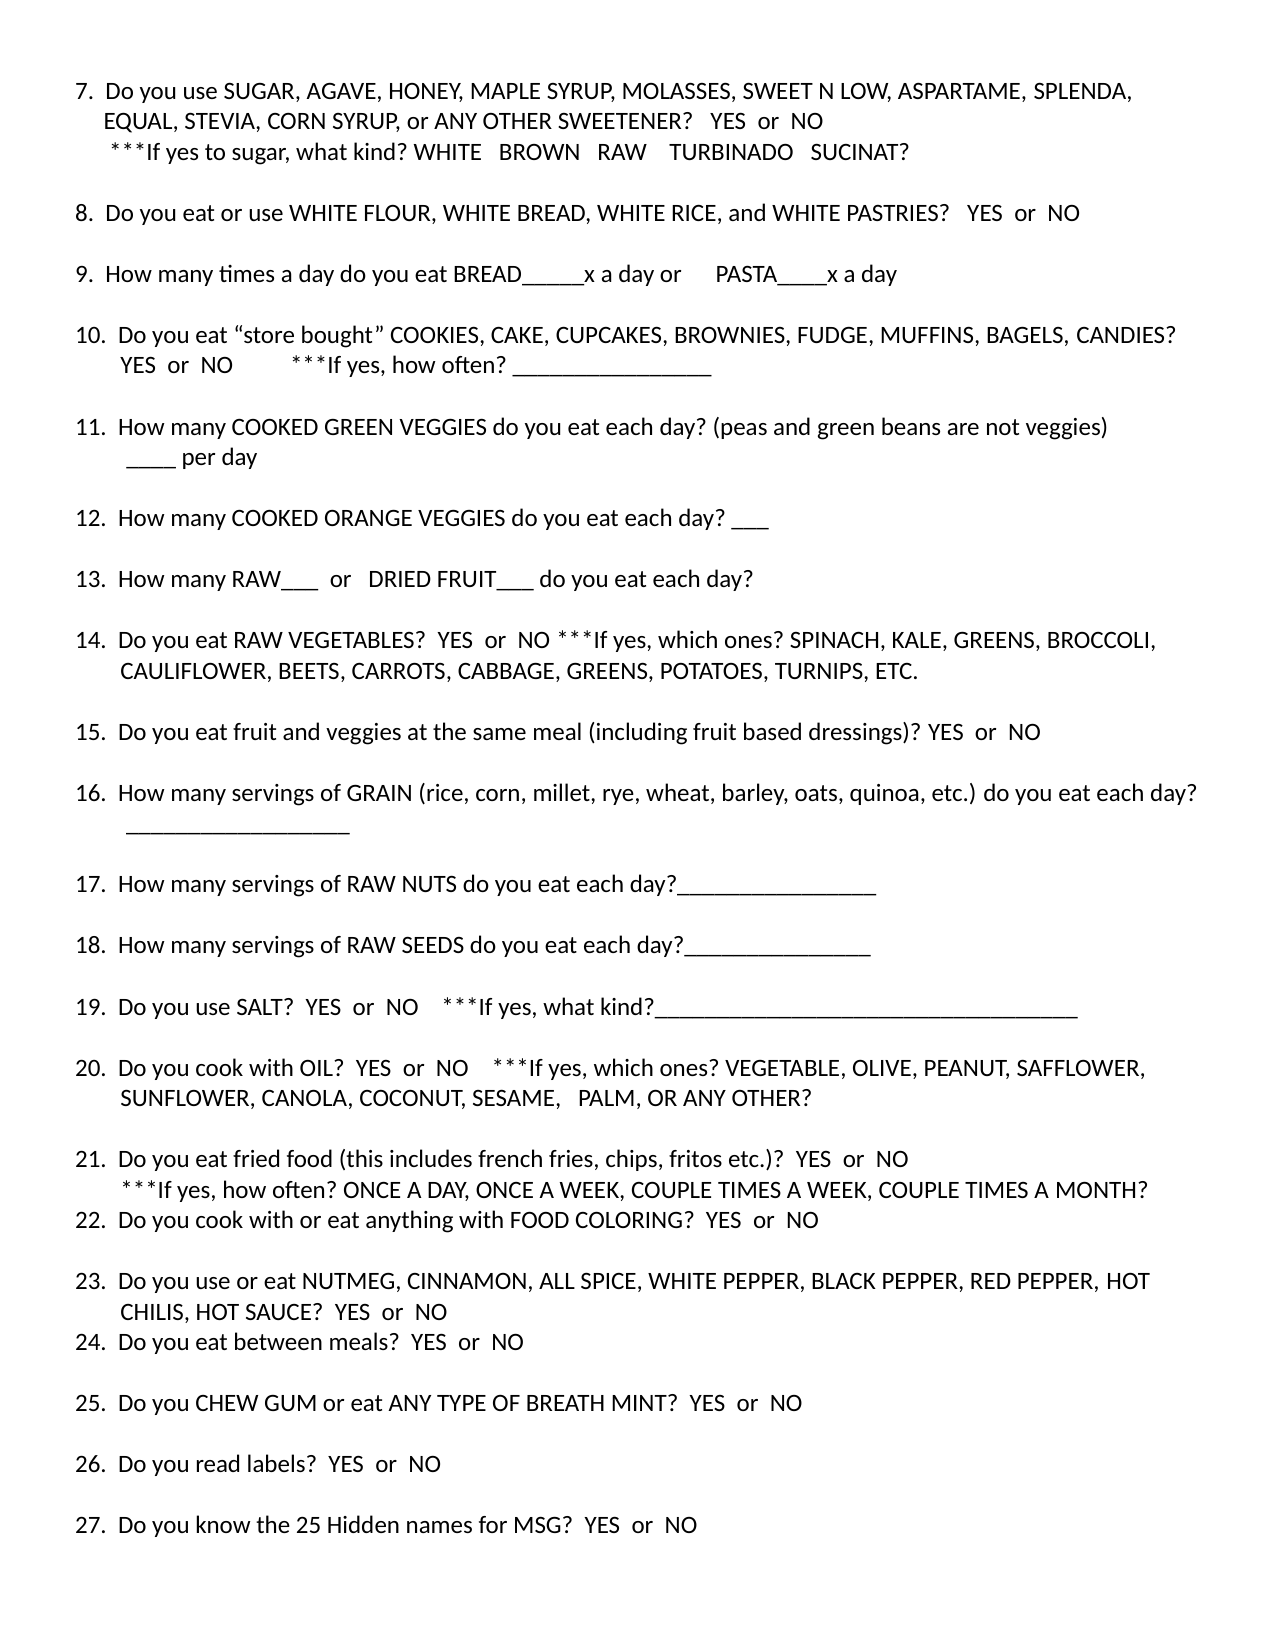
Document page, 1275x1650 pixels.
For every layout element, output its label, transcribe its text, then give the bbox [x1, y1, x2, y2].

text ***If yes, how often? ONCE A DAY, ONCE A WEEK, COUPLE TIMES A WEEK, COUPLE TIMES A MONTH? [75, 1174, 1200, 1204]
text 10. Do you eat “store bought” COOKIES, CAKE, CUPCAKES, BROWNIES, FUDGE, MUFFINS, BAGELS, CANDIES? [75, 319, 1200, 350]
text 13. How many RAW___ or DRIED FRUIT___ do you eat each day? [75, 563, 1200, 594]
text 14. Do you eat RAW VEGETABLES? YES or NO ***If yes, which ones? SPINACH, KALE, GREENS, BROCCOLI, [75, 624, 1200, 655]
text 20. Do you cook with OIL? YES or NO ***If yes, which ones? VEGETABLE, OLIVE, PEANUT, SAFFLOWER, [75, 1052, 1200, 1082]
text CHILIS, HOT SAUCE? YES or NO [75, 1296, 1200, 1326]
text 19. Do you use SALT? YES or NO ***If yes, what kind?__________________________________ [75, 991, 1200, 1021]
text 25. Do you CHEW GUM or eat ANY TYPE OF BREATH MINT? YES or NO [75, 1387, 1200, 1418]
text 9. How many times a day do you eat BREAD_____x a day or PASTA____x a day [75, 258, 1200, 289]
text 15. Do you eat fruit and veggies at the same meal (including fruit based dressings)? YES or NO [75, 716, 1200, 746]
text 22. Do you cook with or eat anything with FOOD COLORING? YES or NO [75, 1204, 1200, 1235]
text __________________ [75, 807, 1200, 838]
text 11. How many COOKED GREEN VEGGIES do you eat each day? (peas and green beans are not veggies) [75, 411, 1200, 441]
text SUNFLOWER, CANOLA, COCONUT, SESAME, PALM, OR ANY OTHER? [75, 1082, 1200, 1113]
text YES or NO ***If yes, how often? ________________ [75, 350, 1200, 380]
text 18. How many servings of RAW SEEDS do you eat each day?_______________ [75, 929, 1200, 960]
text 27. Do you know the 25 Hidden names for MSG? YES or NO [75, 1509, 1200, 1540]
text ____ per day [75, 441, 1200, 472]
text 26. Do you read labels? YES or NO [75, 1448, 1200, 1479]
text 12. How many COOKED ORANGE VEGGIES do you eat each day? ___ [75, 502, 1200, 533]
text CAULIFLOWER, BEETS, CARROTS, CABBAGE, GREENS, POTATOES, TURNIPS, ETC. [75, 655, 1200, 685]
text 8. Do you eat or use WHITE FLOUR, WHITE BREAD, WHITE RICE, and WHITE PASTRIES? YES or NO [75, 197, 1200, 228]
text 17. How many servings of RAW NUTS do you eat each day?________________ [75, 868, 1200, 899]
text 16. How many servings of GRAIN (rice, corn, millet, rye, wheat, barley, oats, quinoa, etc.) do you eat each day? [75, 777, 1200, 807]
text 23. Do you use or eat NUTMEG, CINNAMON, ALL SPICE, WHITE PEPPER, BLACK PEPPER, RED PEPPER, HOT [75, 1265, 1200, 1296]
text ***If yes to sugar, what kind? WHITE BROWN RAW TURBINADO SUCINAT? [75, 136, 1200, 167]
text 21. Do you eat fried food (this includes french fries, chips, fritos etc.)? YES or NO [75, 1143, 1200, 1174]
text 24. Do you eat between meals? YES or NO [75, 1326, 1200, 1357]
text 7. Do you use SUGAR, AGAVE, HONEY, MAPLE SYRUP, MOLASSES, SWEET N LOW, ASPARTAME, SPLENDA, [75, 75, 1200, 106]
text EQUAL, STEVIA, CORN SYRUP, or ANY OTHER SWEETENER? YES or NO [75, 106, 1200, 136]
